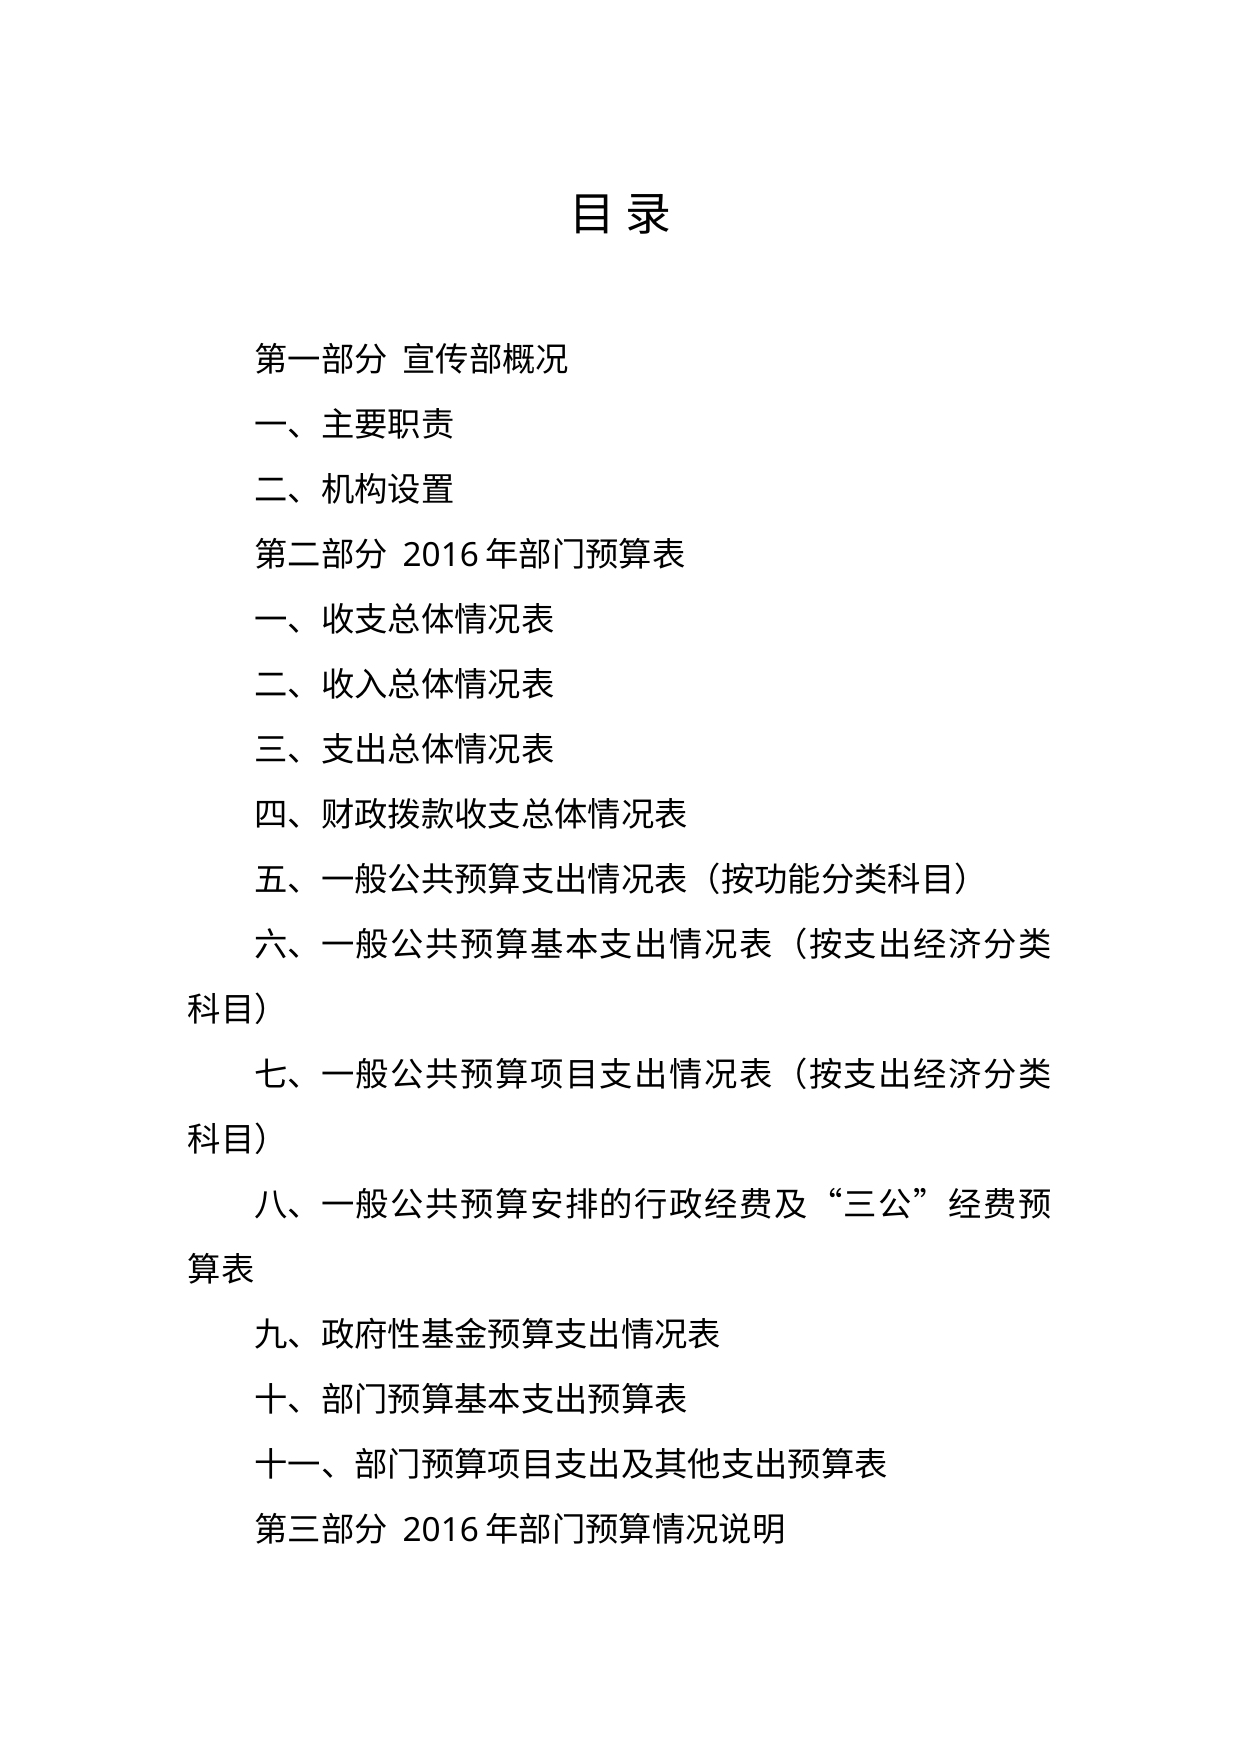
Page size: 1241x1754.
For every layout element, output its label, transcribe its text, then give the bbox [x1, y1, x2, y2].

list 机构设置 [187, 454, 1053, 519]
text 第三部分 2016年部门预算情况说明 [187, 1494, 1053, 1559]
list 财政拨款收支总体情况表 [187, 779, 1053, 844]
text 目 录 [187, 162, 1053, 259]
list 收支总体情况表 [187, 584, 1053, 649]
list 一般公共预算项目支出情况表（按支出经济分类科目） [187, 1039, 1053, 1169]
list 一般公共预算支出情况表（按功能分类科目） [187, 844, 1053, 909]
list 部门预算项目支出及其他支出预算表 [187, 1429, 1053, 1494]
list 政府性基金预算支出情况表 [187, 1299, 1053, 1364]
list 部门预算基本支出预算表 [187, 1364, 1053, 1429]
list 收入总体情况表 [187, 649, 1053, 714]
list 一般公共预算基本支出情况表（按支出经济分类科目） [187, 909, 1053, 1039]
list 一般公共预算安排的行政经费及“三公”经费预算表 [187, 1169, 1053, 1299]
text 第一部分 宣传部概况 [187, 324, 1053, 389]
list 支出总体情况表 [187, 714, 1053, 779]
text 第二部分 2016年部门预算表 [187, 519, 1053, 584]
list 主要职责 [187, 389, 1053, 454]
